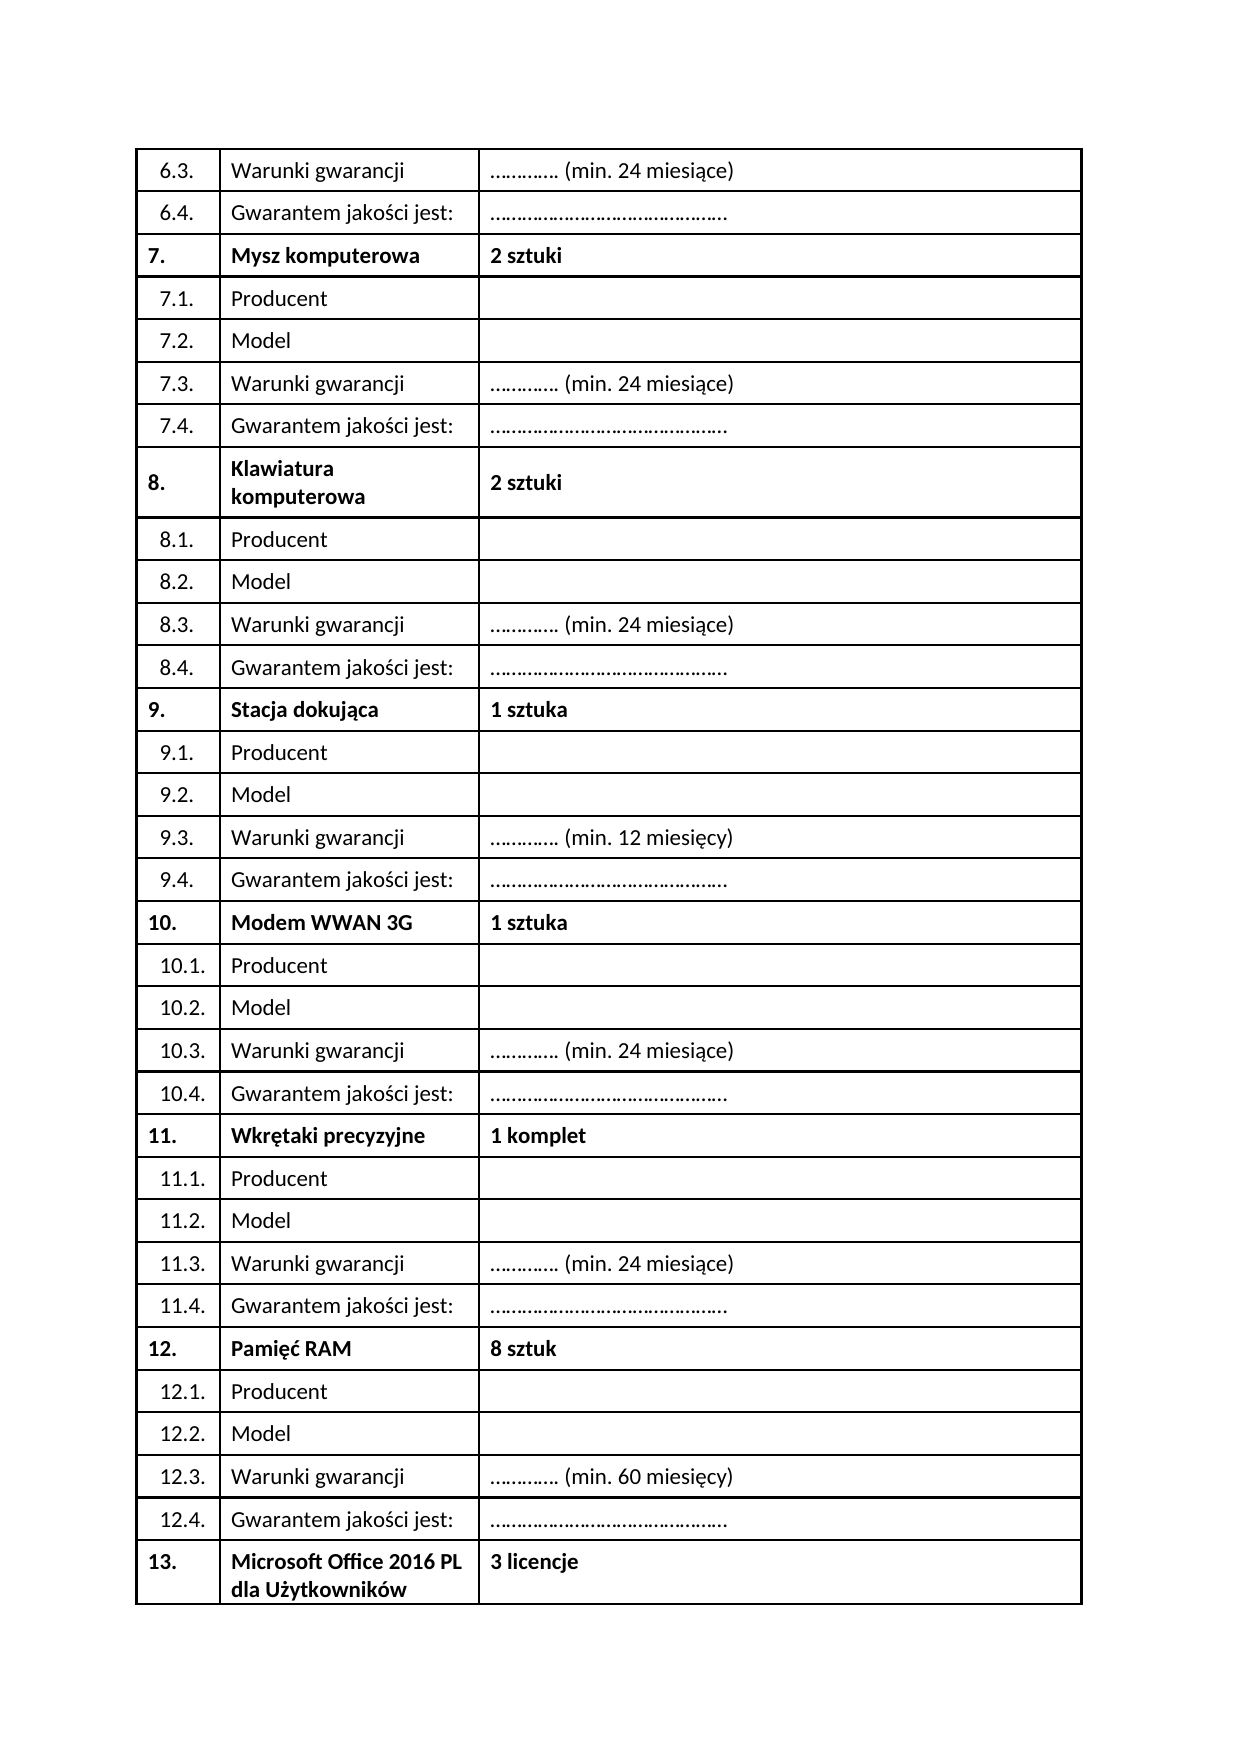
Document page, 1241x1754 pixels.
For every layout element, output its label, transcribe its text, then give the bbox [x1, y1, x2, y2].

table_cell Warunki gwarancji [221, 150, 478, 190]
table_cell [480, 561, 1080, 602]
table_cell [480, 519, 1080, 559]
table_cell [138, 1200, 219, 1241]
table_cell Warunki gwarancji [221, 1030, 478, 1070]
table_cell 2 sztuki [480, 235, 1080, 275]
table_cell Model [221, 987, 478, 1028]
table_cell ……………………………………… [480, 1073, 1080, 1113]
table_cell [138, 945, 219, 985]
table_cell Stacja dokująca [221, 689, 478, 729]
table_cell Gwarantem jakości jest: [221, 192, 478, 233]
table_cell [138, 405, 219, 446]
table_cell Mysz komputerowa [221, 235, 478, 275]
table_cell Klawiatura komputerowa [221, 448, 478, 516]
table_cell ……………………………………… [480, 859, 1080, 900]
table_cell 3 licencje [480, 1541, 1080, 1603]
table_cell [138, 150, 219, 190]
table_cell …………. (min. 24 miesiące) [480, 1030, 1080, 1070]
table_cell [138, 902, 219, 942]
table_cell Producent [221, 945, 478, 985]
table_cell [480, 1371, 1080, 1411]
table_cell ……………………………………… [480, 1499, 1080, 1539]
table_cell …………. (min. 60 miesięcy) [480, 1456, 1080, 1496]
table_cell [138, 604, 219, 644]
table_cell Gwarantem jakości jest: [221, 1499, 478, 1539]
table_cell ……………………………………… [480, 192, 1080, 233]
table_cell Gwarantem jakości jest: [221, 859, 478, 900]
table_cell [480, 732, 1080, 772]
table_cell 1 komplet [480, 1115, 1080, 1156]
table_cell [480, 1200, 1080, 1241]
table_cell Gwarantem jakości jest: [221, 646, 478, 687]
table_cell [480, 1158, 1080, 1198]
table_cell Warunki gwarancji [221, 1456, 478, 1496]
table_cell [138, 1115, 219, 1156]
table_cell Warunki gwarancji [221, 817, 478, 857]
table_cell [138, 987, 219, 1028]
table_cell [138, 817, 219, 857]
table_cell ……………………………………… [480, 405, 1080, 446]
table_cell Warunki gwarancji [221, 1243, 478, 1283]
table_cell Producent [221, 519, 478, 559]
table_cell 1 sztuka [480, 902, 1080, 942]
table_cell [480, 774, 1080, 815]
table_cell Model [221, 1413, 478, 1454]
table_cell [138, 1073, 219, 1113]
table_cell [480, 320, 1080, 361]
table_cell Producent [221, 1158, 478, 1198]
table_cell [138, 1158, 219, 1198]
table_cell Producent [221, 1371, 478, 1411]
table_cell [480, 278, 1080, 318]
table_cell Modem WWAN 3G [221, 902, 478, 942]
table_cell Model [221, 561, 478, 602]
table_cell Wkrętaki precyzyjne [221, 1115, 478, 1156]
table_cell [138, 363, 219, 403]
table_cell …………. (min. 24 miesiące) [480, 150, 1080, 190]
table_cell …………. (min. 24 miesiące) [480, 1243, 1080, 1283]
table_cell Gwarantem jakości jest: [221, 1285, 478, 1326]
table_cell Producent [221, 732, 478, 772]
table_cell [138, 235, 219, 275]
table_cell [138, 1243, 219, 1283]
table_cell Model [221, 320, 478, 361]
table_cell Gwarantem jakości jest: [221, 405, 478, 446]
table_cell [138, 1328, 219, 1368]
table_cell Pamięć RAM [221, 1328, 478, 1368]
table_cell Model [221, 774, 478, 815]
table_cell Model [221, 1200, 478, 1241]
table_cell [138, 859, 219, 900]
table_cell [480, 987, 1080, 1028]
table_cell [138, 646, 219, 687]
table_cell [138, 320, 219, 361]
table_cell [138, 1541, 219, 1603]
table_cell [138, 1456, 219, 1496]
table_cell …………. (min. 12 miesięcy) [480, 817, 1080, 857]
table_cell [138, 448, 219, 516]
table_cell [480, 945, 1080, 985]
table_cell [221, 1541, 478, 1603]
table_cell Warunki gwarancji [221, 363, 478, 403]
table_cell …………. (min. 24 miesiące) [480, 363, 1080, 403]
table_cell …………. (min. 24 miesiące) [480, 604, 1080, 644]
table_cell 2 sztuki [480, 448, 1080, 516]
table_cell [138, 519, 219, 559]
table_cell Producent [221, 278, 478, 318]
table_cell ……………………………………… [480, 1285, 1080, 1326]
table_cell ……………………………………… [480, 646, 1080, 687]
table_cell [138, 689, 219, 729]
table_cell [138, 561, 219, 602]
table_cell [480, 1413, 1080, 1454]
table_cell [138, 732, 219, 772]
table_cell 1 sztuka [480, 689, 1080, 729]
table_cell Warunki gwarancji [221, 604, 478, 644]
table_cell [138, 1499, 219, 1539]
table_cell [138, 1285, 219, 1326]
table_cell [138, 1413, 219, 1454]
table_cell 8 sztuk [480, 1328, 1080, 1368]
table_cell [138, 192, 219, 233]
table_cell [138, 1371, 219, 1411]
table_cell [138, 774, 219, 815]
table_cell Gwarantem jakości jest: [221, 1073, 478, 1113]
table_cell [138, 278, 219, 318]
table_cell [138, 1030, 219, 1070]
